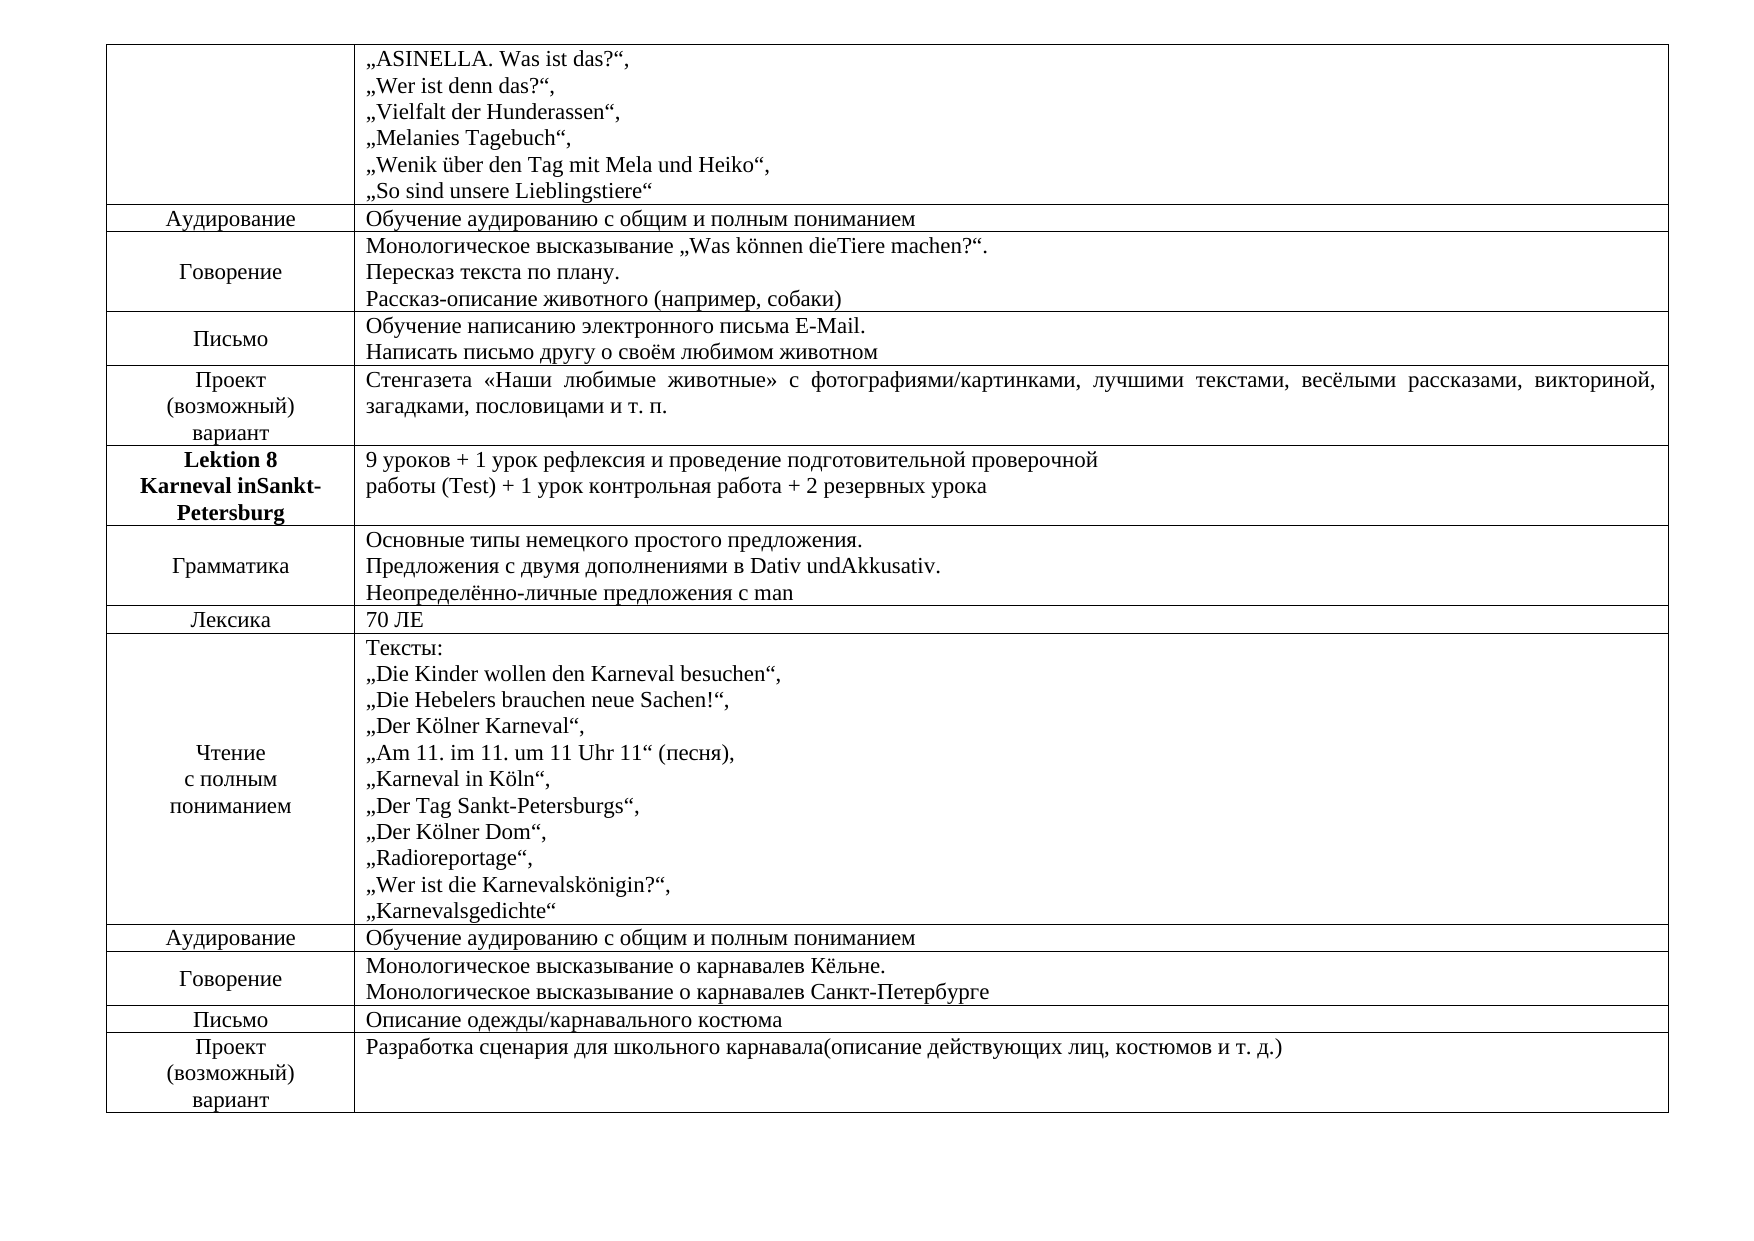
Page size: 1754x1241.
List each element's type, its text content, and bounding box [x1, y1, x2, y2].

table_cell Монологическое высказывание „Was können dieTiere machen?“. Пересказ текста по плану. Рассказ-описание животного (например, собаки) [355, 232, 1668, 311]
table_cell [355, 45, 1668, 203]
table_cell Тексты: „Die Kinder wollen den Karneval besuchen“, „Die Hebelers brauchen neue Sachen!“, „Der Kölner Karneval“, „Am 11. im 11. um 11 Uhr 11“ (песня), „Karneval in Köln“, „Der Tag Sankt-Petersburgs“, „Der Kölner Dom“, „Radioreportage“, „Wer ist die Karnevalskönigin?“, „Karnevalsgedichte“ [355, 634, 1668, 923]
table_cell Обучение аудированию с общим и полным пониманием [355, 205, 1668, 231]
table_cell Аудирование [107, 925, 354, 951]
table_cell Обучение аудированию с общим и полным пониманием [355, 925, 1668, 951]
table_cell Описание одежды/карнавального костюма [355, 1006, 1668, 1032]
table_cell Lektion 8 Karneval inSankt- Petersburg [107, 446, 354, 525]
table_cell 70 ЛЕ [355, 606, 1668, 632]
table_cell Письмо [107, 1006, 354, 1032]
table_cell Говорение [107, 952, 354, 1004]
table_cell Основные типы немецкого простого предложения. Предложения с двумя дополнениями в Dativ undAkkusativ. Неопределённо-личные предложения с man [355, 526, 1668, 605]
table_cell Разработка сценария для школьного карнавала(описание действующих лиц, костюмов и т. д.) [355, 1033, 1668, 1112]
table_cell Письмо [107, 312, 354, 365]
table_cell Лексика [107, 606, 354, 632]
table_cell Проект (возможный) вариант [107, 366, 354, 445]
table_cell Проект (возможный) вариант [107, 1033, 354, 1112]
table_cell Говорение [107, 232, 354, 311]
table_cell Обучение написанию электронного письма E-Mail. Написать письмо другу о своём любимом животном [355, 312, 1668, 365]
table_cell Аудирование [107, 205, 354, 231]
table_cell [107, 45, 354, 203]
table_cell Монологическое высказывание о карнавалев Кёльне. Монологическое высказывание о карнавалев Санкт-Петербурге [355, 952, 1668, 1004]
table_cell Чтение с полным пониманием [107, 634, 354, 923]
table_cell 9 уроков + 1 урок рефлексия и проведение подготовительной проверочной работы (Test) + 1 урок контрольная работа + 2 резервных урока [355, 446, 1668, 525]
table_cell Стенгазета «Наши любимые животные» с фотографиями/картинками, лучшими текстами, весёлыми рассказами, викториной, загадками, пословицами и т. п. [355, 366, 1668, 445]
table_cell Грамматика [107, 526, 354, 605]
